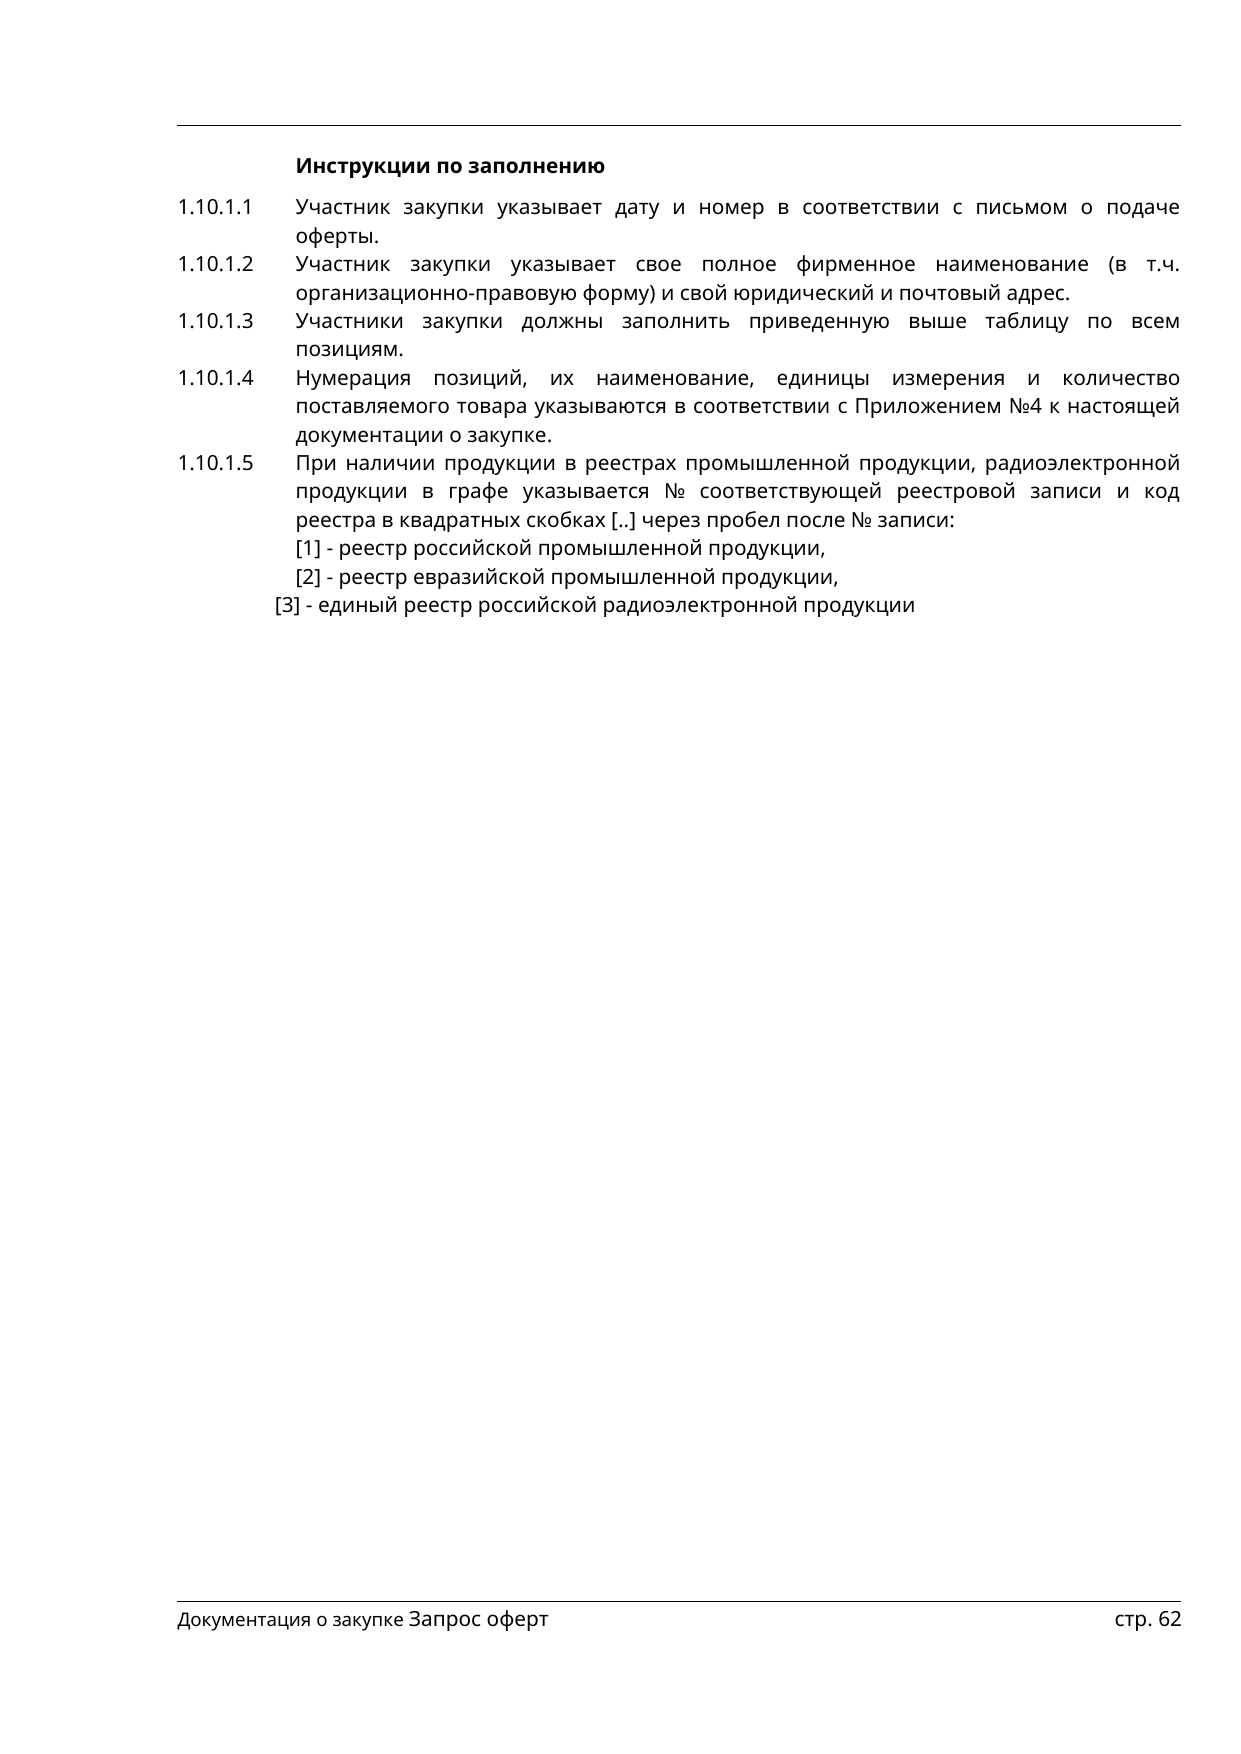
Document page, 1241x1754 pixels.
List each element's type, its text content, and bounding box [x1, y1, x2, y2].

text [3] - единый реестр российской радиоэлектронной продукции [177, 590, 1181, 619]
text [1] - реестр российской промышленной продукции, [295, 533, 1181, 562]
text [2] - реестр евразийской промышленной продукции, [295, 562, 1181, 590]
list Нумерация позиций, их наименование, единицы измерения и количество поставляемого товара указываются в соответствии с Приложением №4 к настоящей документации о закупке. [177, 363, 1181, 448]
text Инструкции по заполнению [295, 151, 1181, 180]
list При наличии продукции в реестрах промышленной продукции, радиоэлектронной продукции в графе указывается № соответствующей реестровой записи и код реестра в квадратных скобках [..] через пробел после № записи: [177, 448, 1181, 533]
list Участники закупки должны заполнить приведенную выше таблицу по всем позициям. [177, 306, 1181, 363]
list Участник закупки указывает дату и номер в соответствии с письмом о подаче оферты. [177, 192, 1181, 249]
list Участник закупки указывает свое полное фирменное наименование (в т.ч. организационно-правовую форму) и свой юридический и почтовый адрес. [177, 249, 1181, 306]
